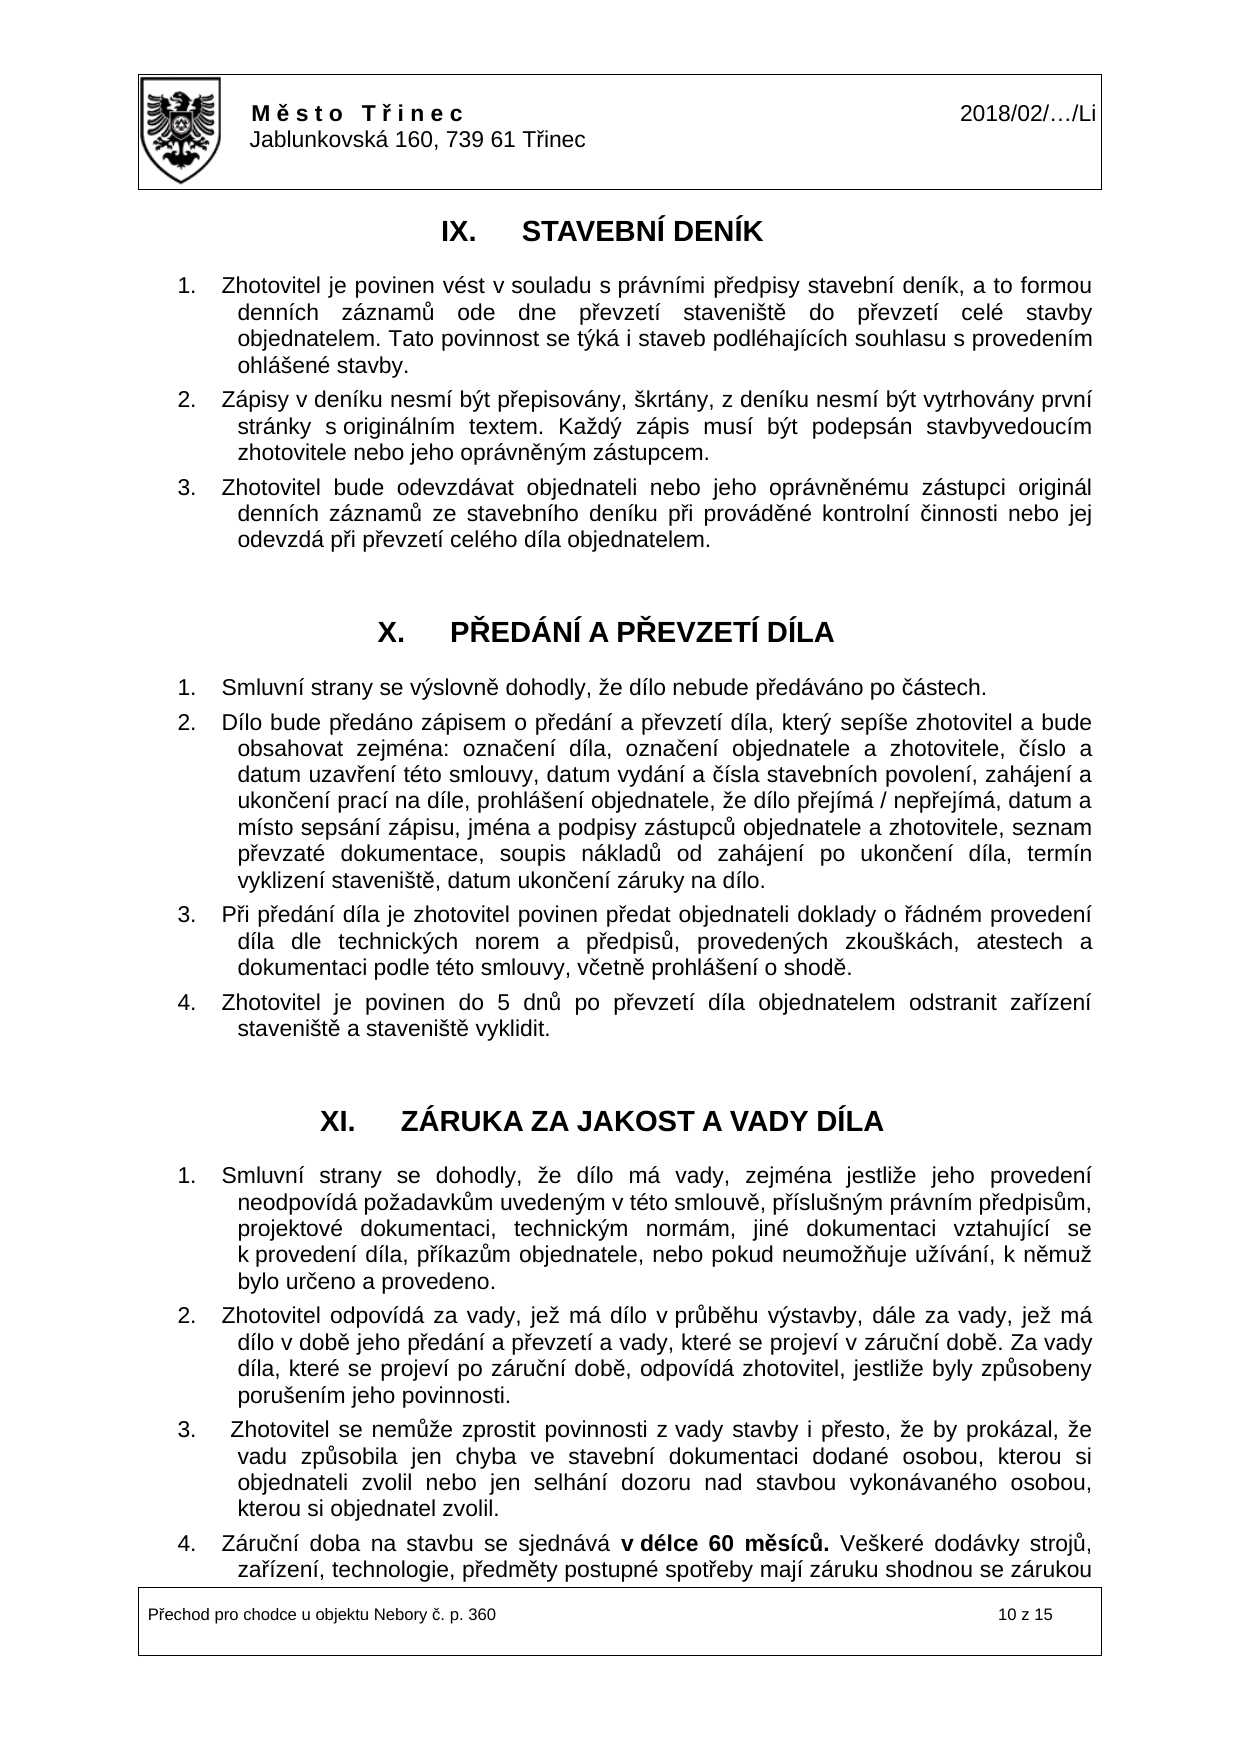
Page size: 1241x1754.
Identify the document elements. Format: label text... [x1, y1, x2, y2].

subtitle 4. Zhotovitel je povinen do 5 dnů po převzetí díla objednatelem odstranit zařízení staveniště a staveniště vyklidit. [177, 989, 1093, 1041]
subtitle 1. Zhotovitel je povinen vést v souladu s právními předpisy stavební deník, a to formou denních záznamů ode dne převzetí staveniště do převzetí celé stavby objednatelem. Tato povinnost se týká i staveb podléhajících souhlasu s provedením ohlášené stavby. [177, 272, 1093, 378]
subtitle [177, 1530, 1093, 1583]
subtitle 2. Zápisy v deníku nesmí být přepisovány, škrtány, z deníku nesmí být vytrhovány první stránky s originálním textem. Každý zápis musí být podepsán stavbyvedoucím zhotovitele nebo jeho oprávněným zástupcem. [177, 386, 1093, 465]
subtitle 3. Zhotovitel bude odevzdávat objednateli nebo jeho oprávněnému zástupci originál denních záznamů ze stavebního deníku při prováděné kontrolní činnosti nebo jej odevzdá při převzetí celého díla objednatelem. [177, 474, 1093, 553]
subtitle 1. Smluvní strany se výslovně dohodly, že dílo nebude předáváno po částech. [177, 674, 1093, 700]
subtitle 3. Zhotovitel se nemůže zprostit povinnosti z vady stavby i přesto, že by prokázal, že vadu způsobila jen chyba ve stavební dokumentaci dodané osobou, kterou si objednateli zvolil nebo jen selhání dozoru nad stavbou vykonávaného osobou, kterou si objednatel zvolil. [177, 1416, 1093, 1522]
subtitle 2. Zhotovitel odpovídá za vady, jež má dílo v průběhu výstavby, dále za vady, jež má dílo v době jeho předání a převzetí a vady, které se projeví v záruční době. Za vady díla, které se projeví po záruční době, odpovídá zhotovitel, jestliže byly způsobeny porušením jeho povinnosti. [177, 1302, 1093, 1408]
subtitle ZÁRUKA ZA JAKOST A VADY DÍLA [148, 1104, 1093, 1137]
subtitle 2. Dílo bude předáno zápisem o předání a převzetí díla, který sepíše zhotovitel a bude obsahovat zejména: označení díla, označení objednatele a zhotovitele, číslo a datum uzavření této smlouvy, datum vydání a čísla stavebních povolení, zahájení a ukončení prací na díle, prohlášení objednatele, že dílo přejímá / nepřejímá, datum a místo sepsání zápisu, jména a podpisy zástupců objednatele a zhotovitele, seznam převzaté dokumentace, soupis nákladů od zahájení po ukončení díla, termín vyklizení staveniště, datum ukončení záruky na dílo. [177, 708, 1093, 893]
subtitle PŘEDÁNÍ A PŘEVZETÍ DÍLA [148, 615, 1093, 649]
subtitle STAVEBNÍ DENÍK [148, 214, 1093, 247]
subtitle 3. Při předání díla je zhotovitel povinen předat objednateli doklady o řádném provedení díla dle technických norem a předpisů, provedených zkouškách, atestech a dokumentaci podle této smlouvy, včetně prohlášení o shodě. [177, 901, 1093, 980]
subtitle 1. Smluvní strany se dohodly, že dílo má vady, zejména jestliže jeho provedení neodpovídá požadavkům uvedeným v této smlouvě, příslušným právním předpisům, projektové dokumentaci, technickým normám, jiné dokumentaci vztahující se k provedení díla, příkazům objednatele, nebo pokud neumožňuje užívání, k němuž bylo určeno a provedeno. [177, 1162, 1093, 1294]
